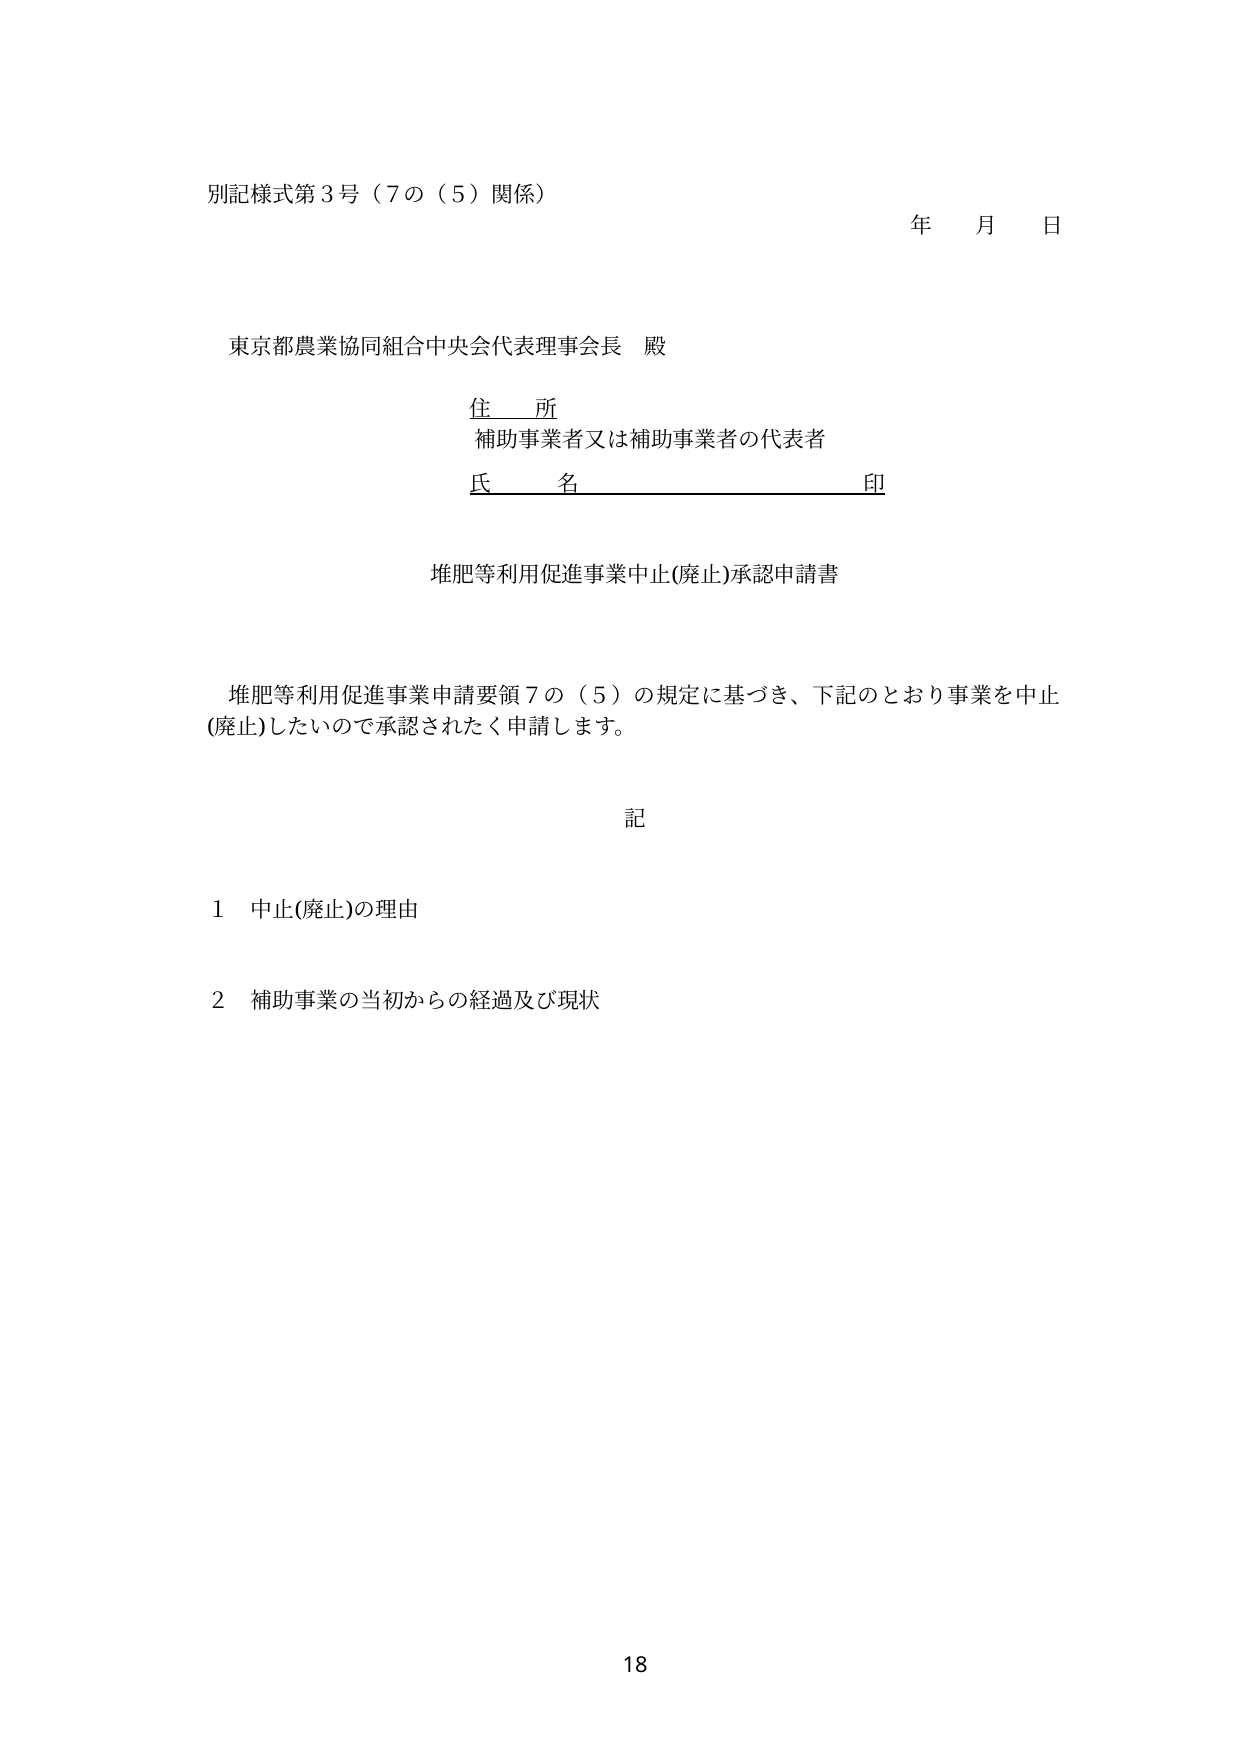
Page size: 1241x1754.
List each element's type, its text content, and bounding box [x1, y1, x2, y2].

text 氏 名 印 [207, 466, 1063, 498]
text 補助事業者又は補助事業者の代表者 [207, 422, 1063, 454]
text 堆肥等利用促進事業申請要領７の（５）の規定に基づき、下記のとおり事業を中止(廃止)したいので承認されたく申請します。 [207, 678, 1063, 741]
text 別記様式第３号（７の（５）関係） [207, 177, 1063, 209]
text 東京都農業協同組合中央会代表理事会長 殿 [229, 329, 1063, 361]
text 堆肥等利用促進事業中止(廃止)承認申請書 [207, 557, 1063, 589]
text 住 所 [207, 391, 1063, 422]
text 年 月 日 [207, 209, 1063, 240]
text 記 [207, 801, 1063, 832]
text ２ 補助事業の当初からの経過及び現状 [207, 983, 1063, 1014]
text １ 中止(廃止)の理由 [207, 892, 1063, 923]
